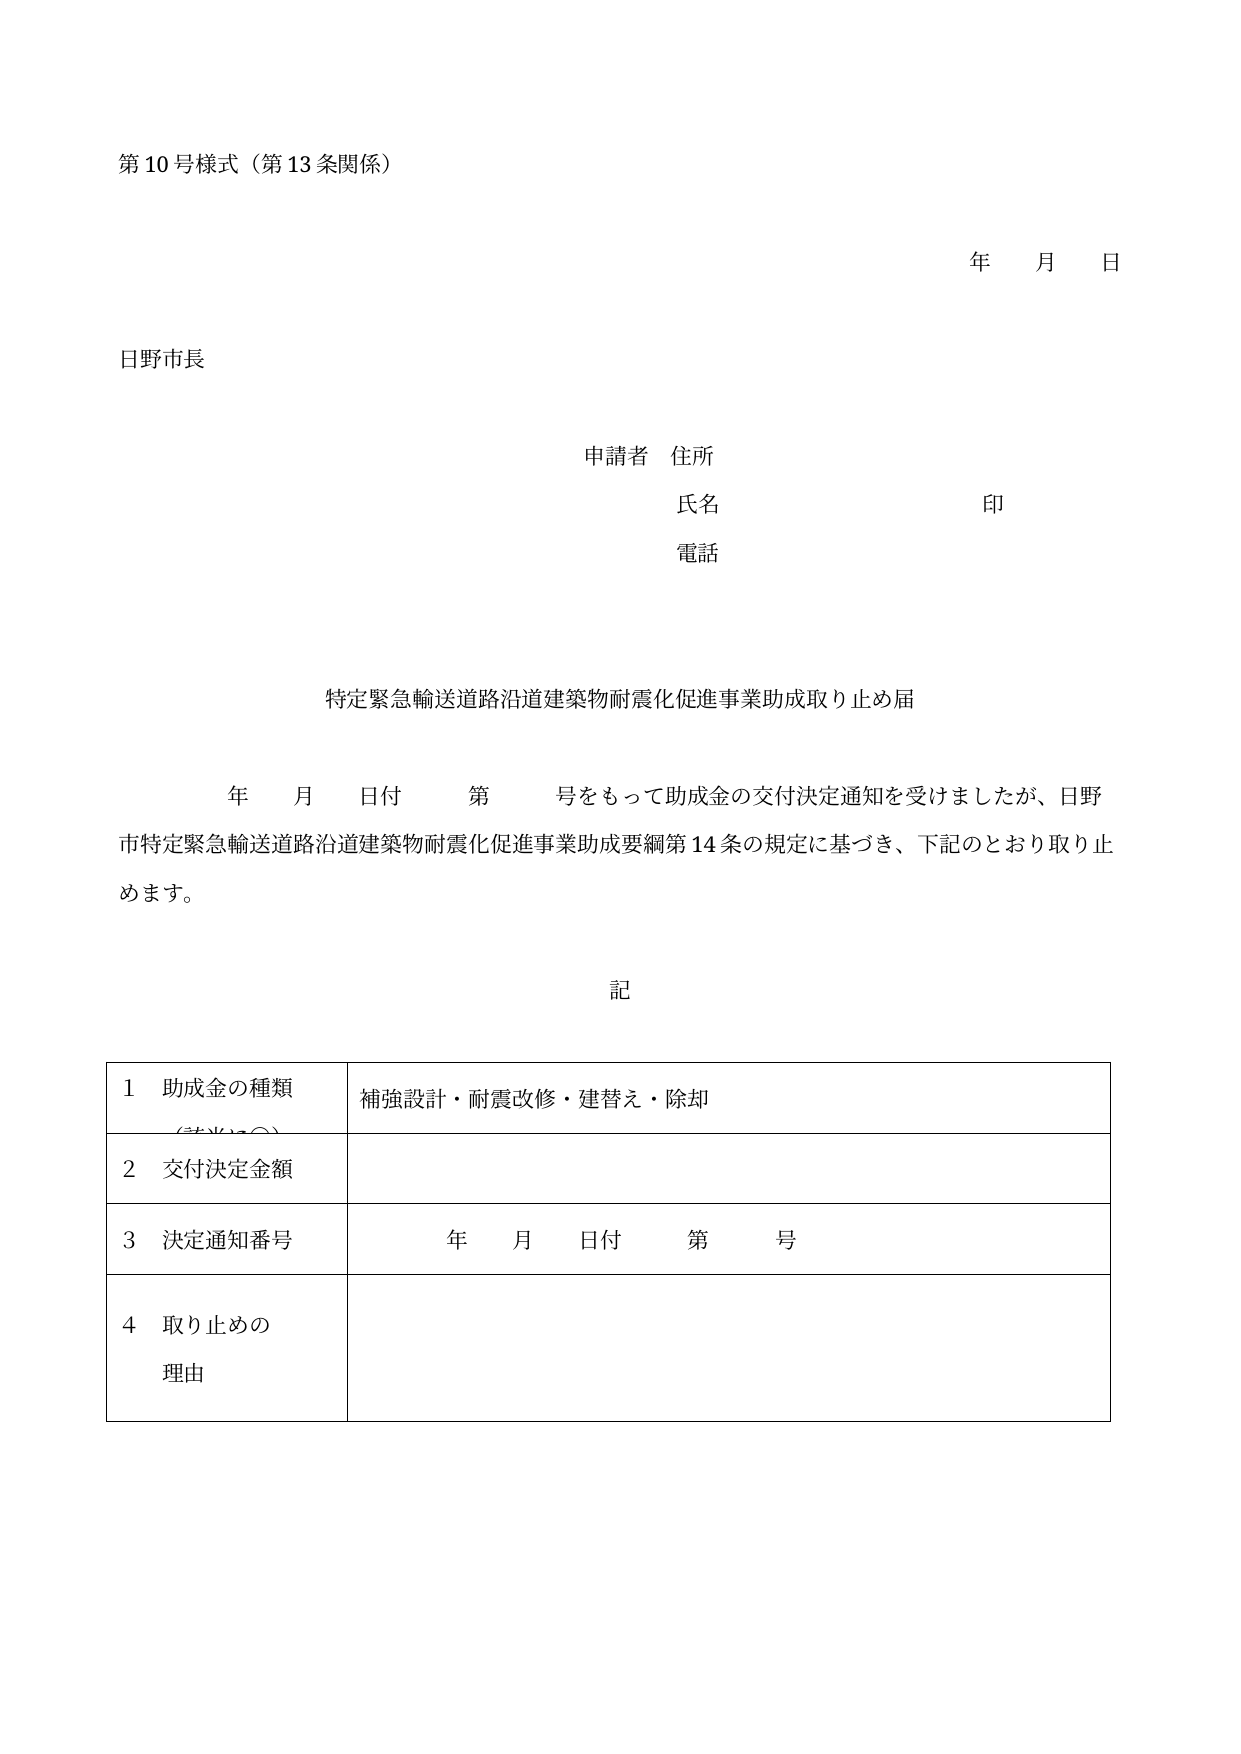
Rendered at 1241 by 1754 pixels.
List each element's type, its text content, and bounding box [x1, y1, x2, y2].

table_cell [348, 1275, 1110, 1421]
table_cell ３ 決定通知番号 [107, 1204, 347, 1274]
text 氏名 印 [556, 479, 1122, 528]
text 第10号様式（第13条関係） [118, 139, 1122, 188]
table_header １ 助成金の種類 （該当に○） [107, 1063, 347, 1132]
table_cell ２ 交付決定金額 [107, 1134, 347, 1203]
table_cell 年 月 日付 第 号 [348, 1204, 1110, 1274]
table_header 補強設計・耐震改修・建替え・除却 [348, 1063, 1110, 1132]
table_cell [348, 1134, 1110, 1203]
text 電話 [588, 528, 1122, 576]
text 記 [118, 964, 1122, 1013]
text 申請者 住所 [468, 431, 1122, 479]
text 日野市長 [118, 333, 1122, 382]
text 年 月 日付 第 号をもって助成金の交付決定通知を受けましたが、日野市特定緊急輸送道路沿道建築物耐震化促進事業助成要綱第14条の規定に基づき、下記のとおり取り止めます。 [118, 770, 1122, 916]
table_cell ４ 取り止めの 理由 [107, 1275, 347, 1421]
text 特定緊急輸送道路沿道建築物耐震化促進事業助成取り止め届 [118, 673, 1122, 722]
text 年 月 日 [118, 236, 1122, 285]
